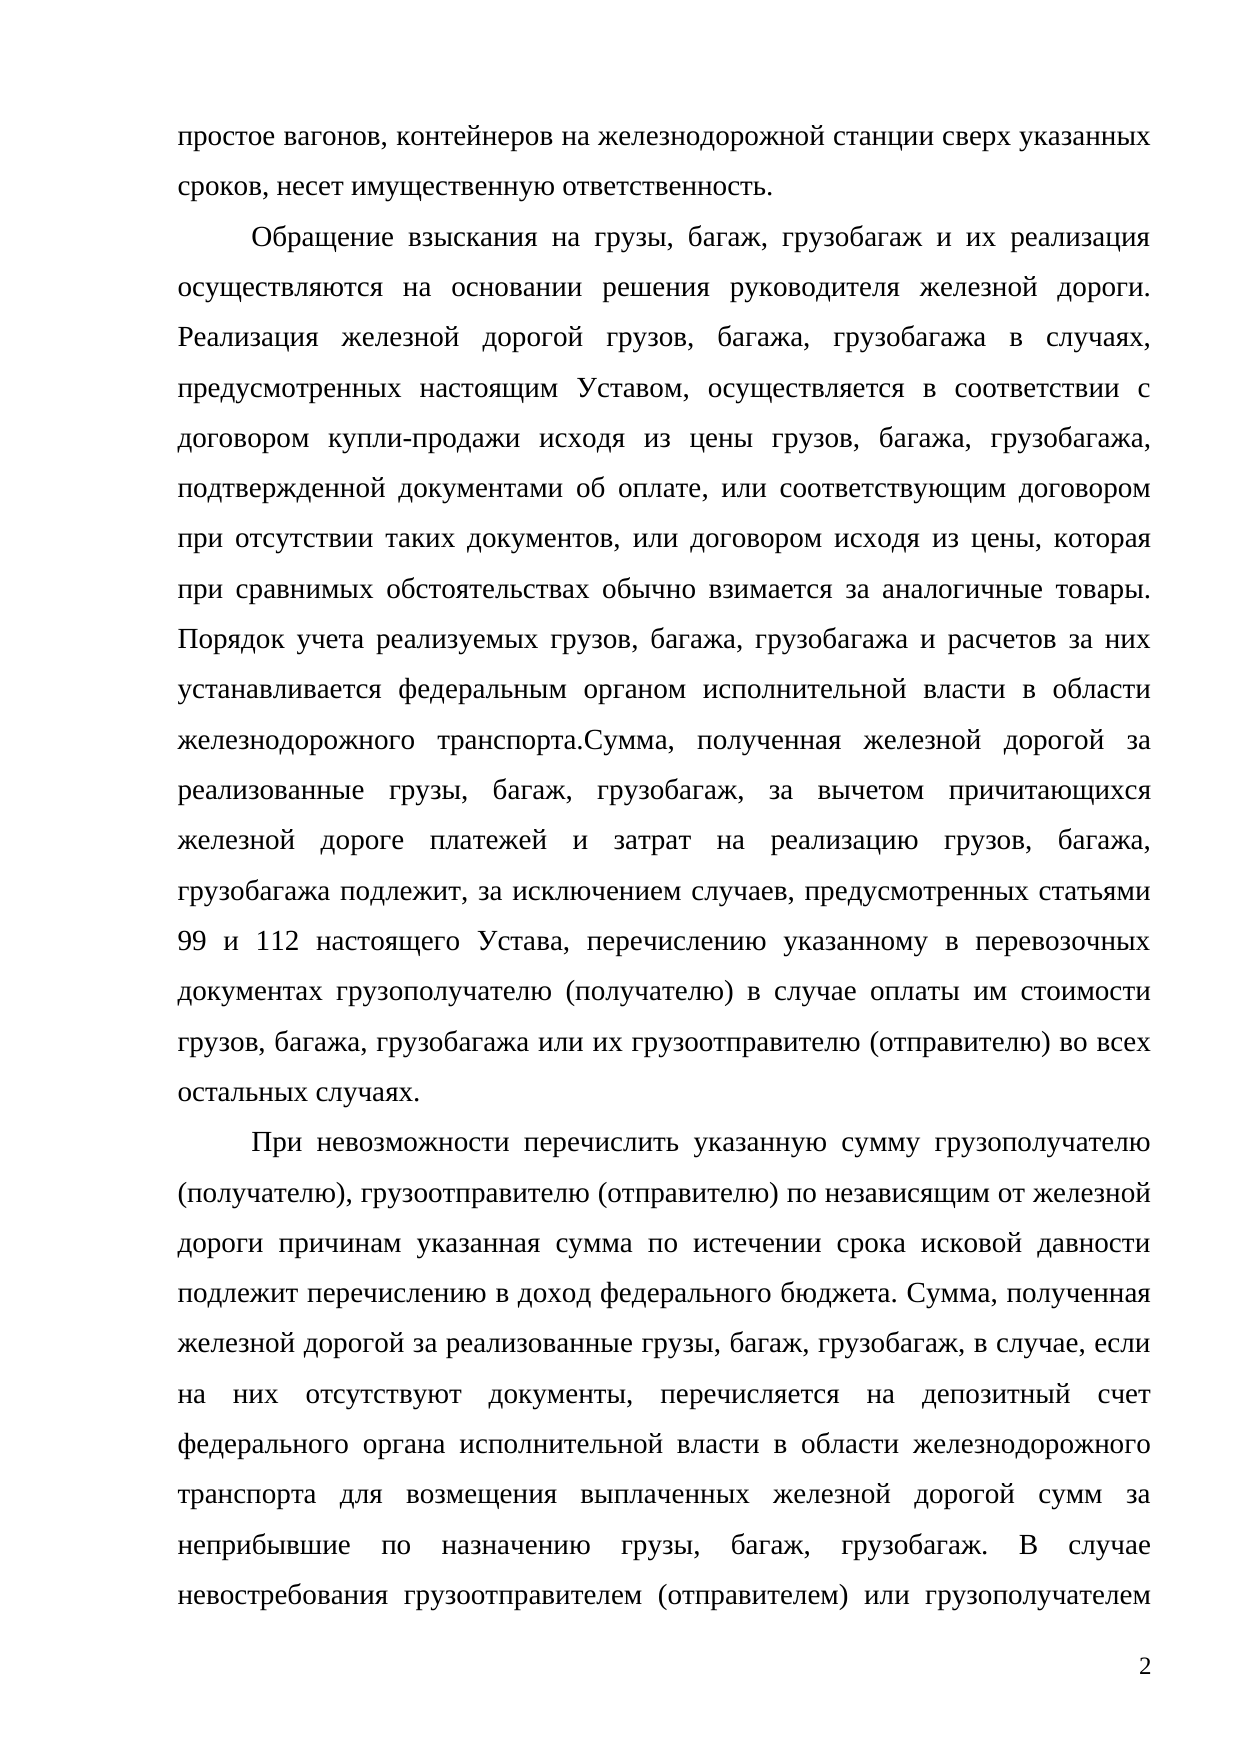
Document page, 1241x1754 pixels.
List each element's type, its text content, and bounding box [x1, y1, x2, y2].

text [177, 1124, 1152, 1611]
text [177, 118, 1152, 202]
text Обращение взыскания на грузы, багаж, грузобагаж и их реализация осуществляются на основании решения руководителя железной дороги. Реализация железной дорогой грузов, багажа, грузобагажа в случаях, предусмотренных настоящим Уставом, осуществляется в соответствии с договором купли-продажи исходя из цены грузов, багажа, грузобагажа, подтвержденной документами об оплате, или соответствующим договором при отсутствии таких документов, или договором исходя из цены, которая при сравнимых обстоятельствах обычно взимается за аналогичные товары. Порядок учета реализуемых грузов, багажа, грузобагажа и расчетов за них устанавливается федеральным органом исполнительной власти в области железнодорожного транспорта.Сумма, полученная железной дорогой за реализованные грузы, багаж, грузобагаж, за вычетом причитающихся железной дороге платежей и затрат на реализацию грузов, багажа, грузобагажа подлежит, за исключением случаев, предусмотренных статьями 99 и 112 настоящего Устава, перечислению указанному в перевозочных документах грузополучателю (получателю) в случае оплаты им стоимости грузов, багажа, грузобагажа или их грузоотправителю (отправителю) во всех остальных случаях. [177, 219, 1152, 1108]
